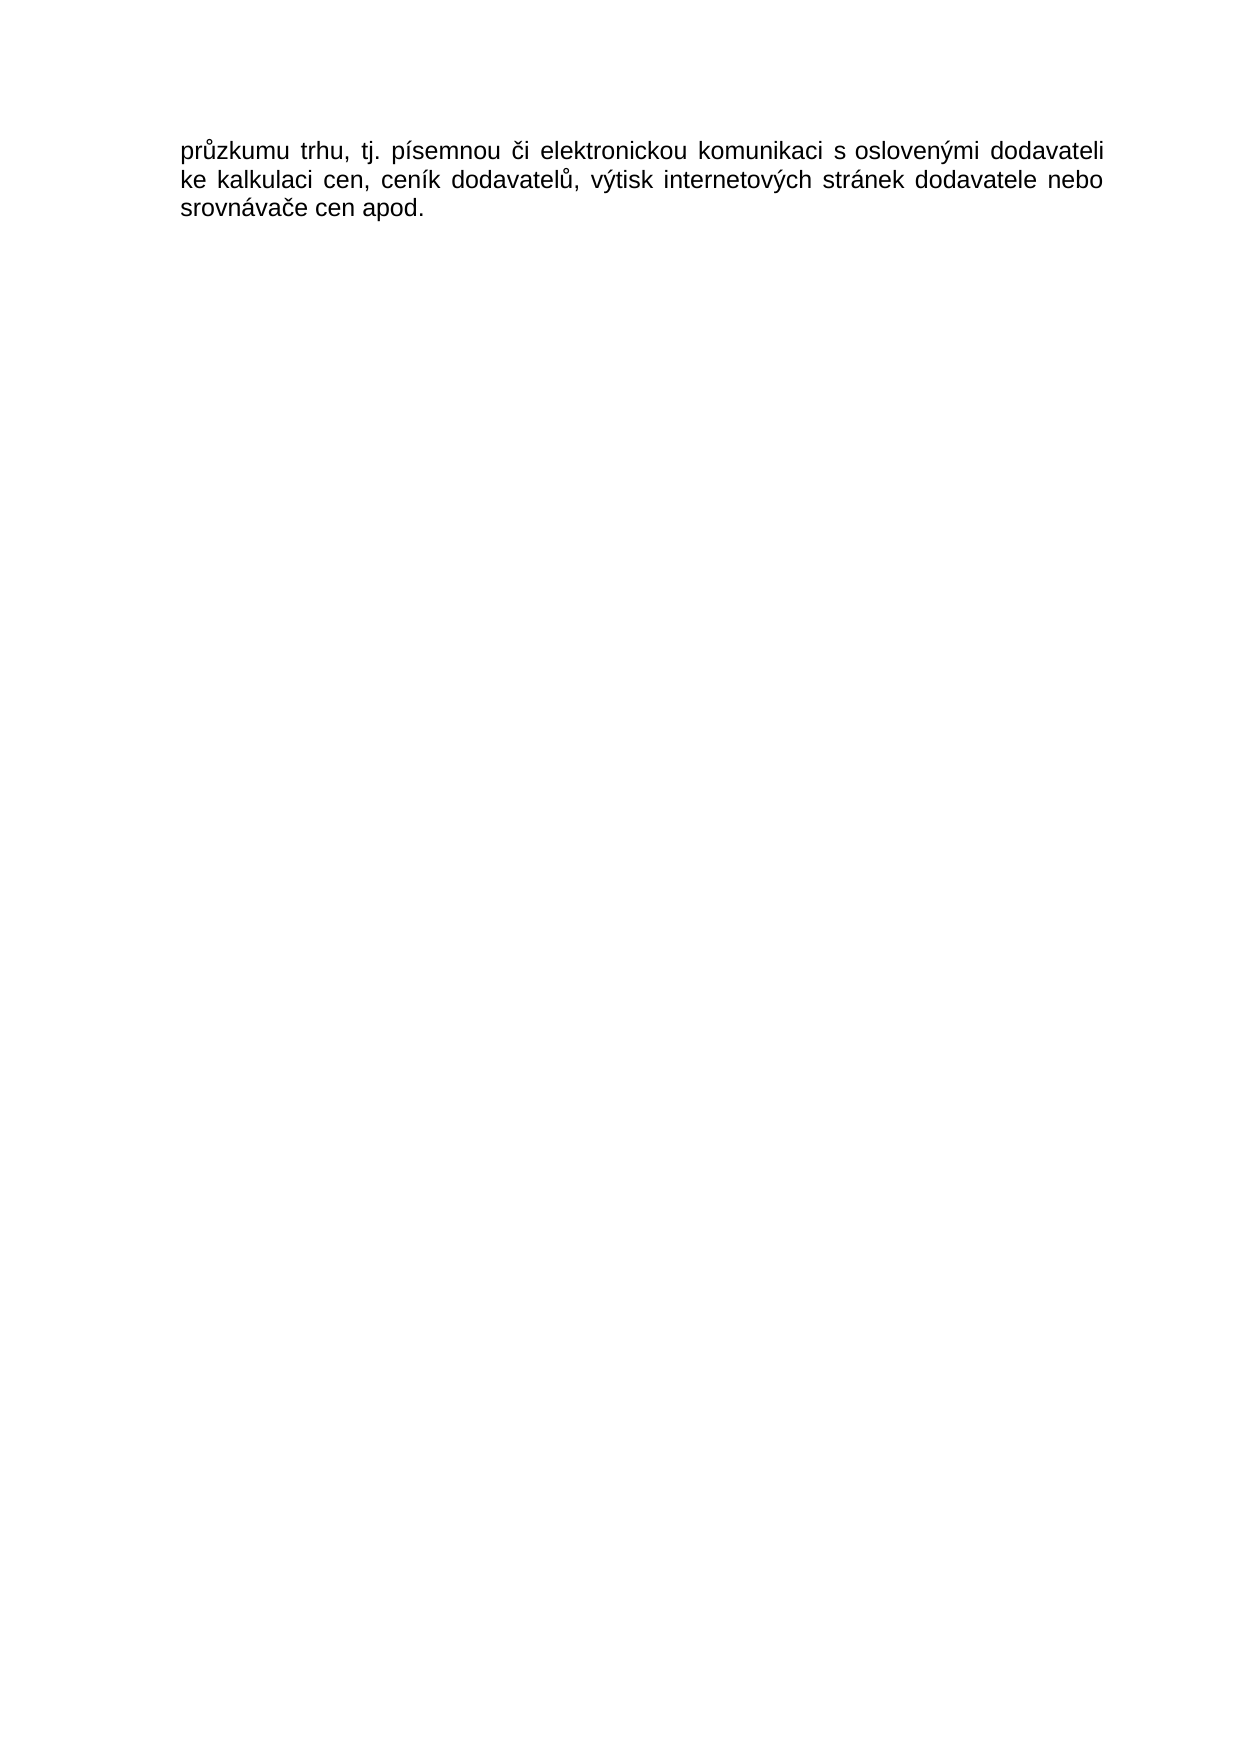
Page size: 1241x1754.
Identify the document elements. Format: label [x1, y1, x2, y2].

list [180, 136, 1104, 222]
